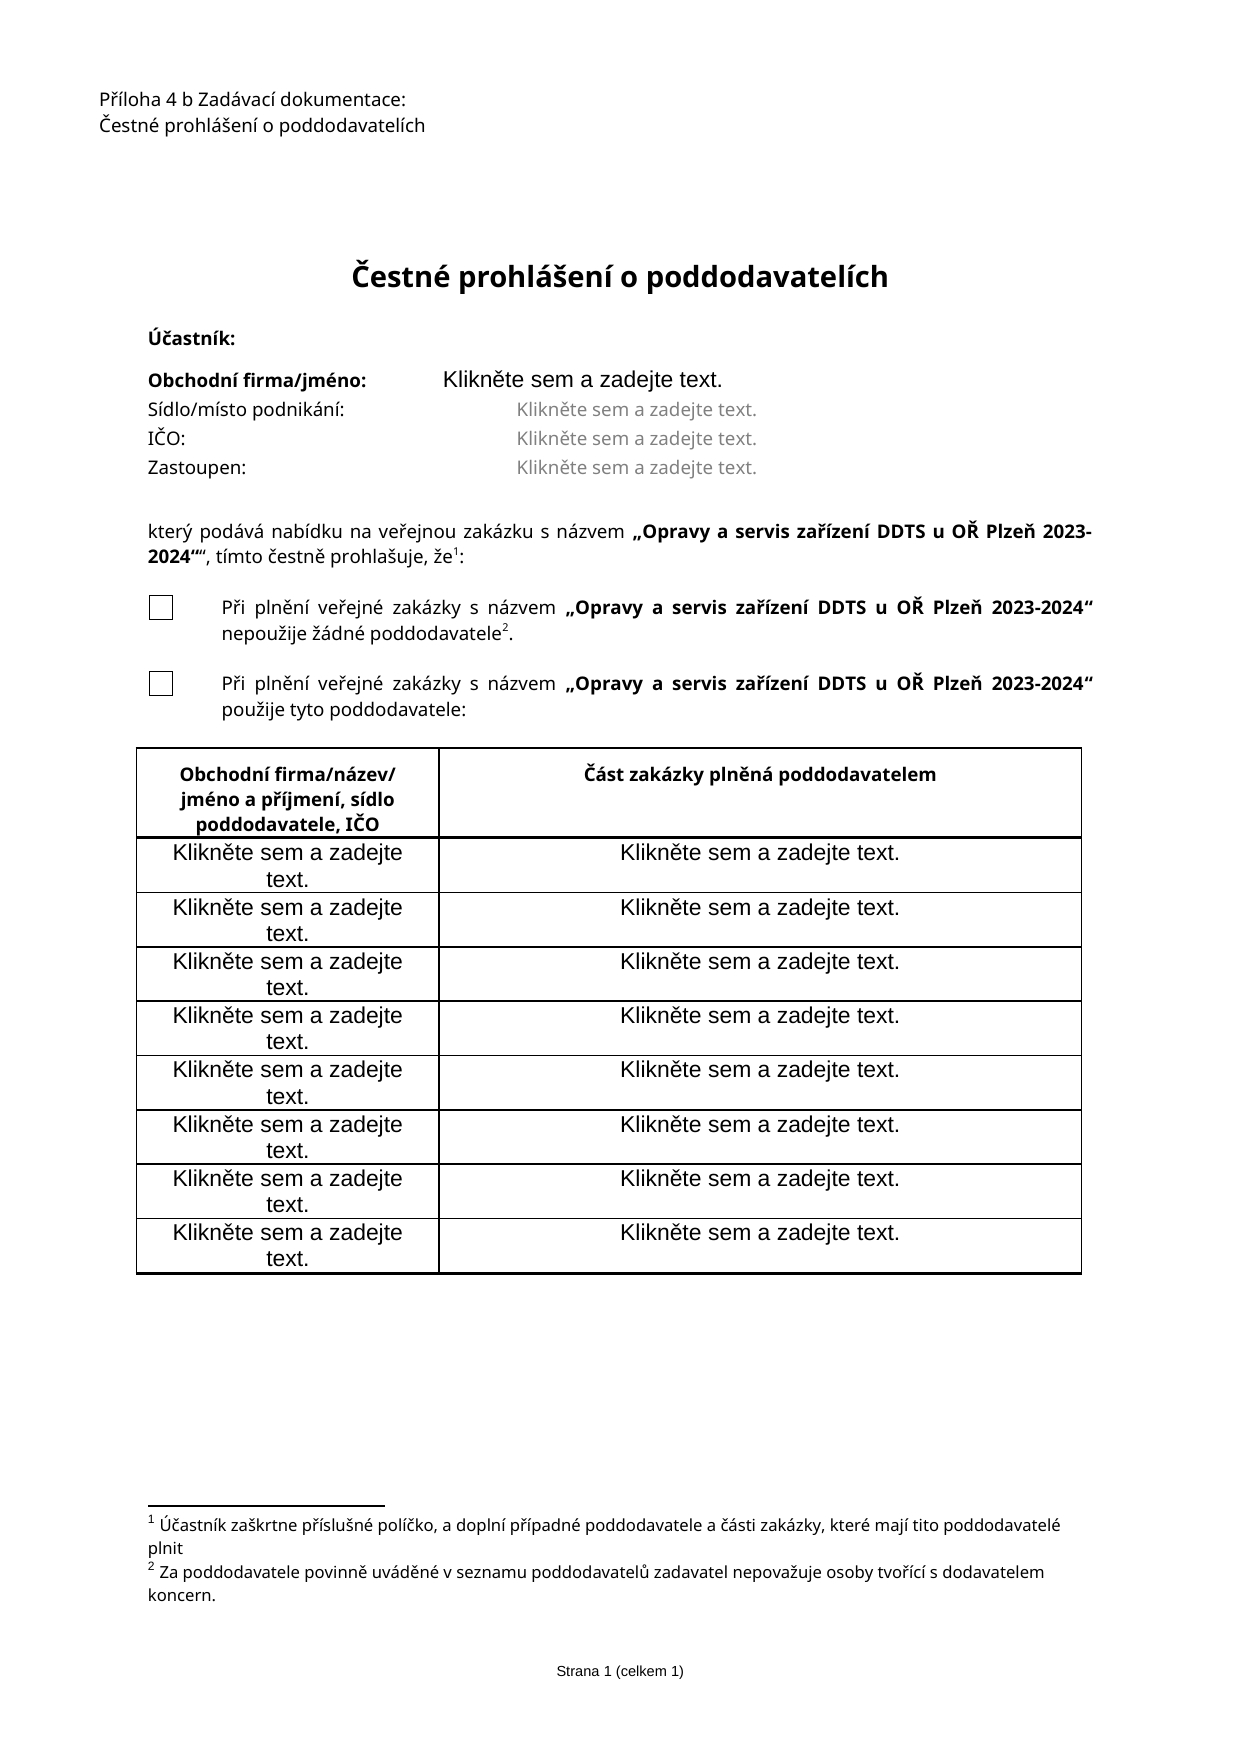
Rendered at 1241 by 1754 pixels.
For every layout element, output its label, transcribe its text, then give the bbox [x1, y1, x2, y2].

text Při plnění veřejné zakázky s názvem “ použije tyto poddodavatele: [148, 670, 1093, 721]
text Při plnění veřejné zakázky s názvem “ nepoužije žádné poddodavatele. [148, 594, 1093, 645]
text Účastník: [148, 321, 1093, 352]
table_header Část zakázky plněná poddodavatelem [440, 749, 1081, 836]
text IČO: [148, 422, 1093, 451]
table_header Obchodní firma/název/ jméno a příjmení, sídlo poddodavatele, IČO [137, 749, 438, 836]
text Obchodní firma/jméno: [148, 364, 1093, 393]
title Čestné prohlášení o poddodavatelích [148, 256, 1093, 296]
text Zastoupen: [148, 451, 1093, 480]
text Sídlo/místo podnikání: [148, 393, 1093, 422]
text který podává nabídku na veřejnou zakázku s názvem ““, tímto čestně prohlašuje, že: [148, 518, 1093, 569]
